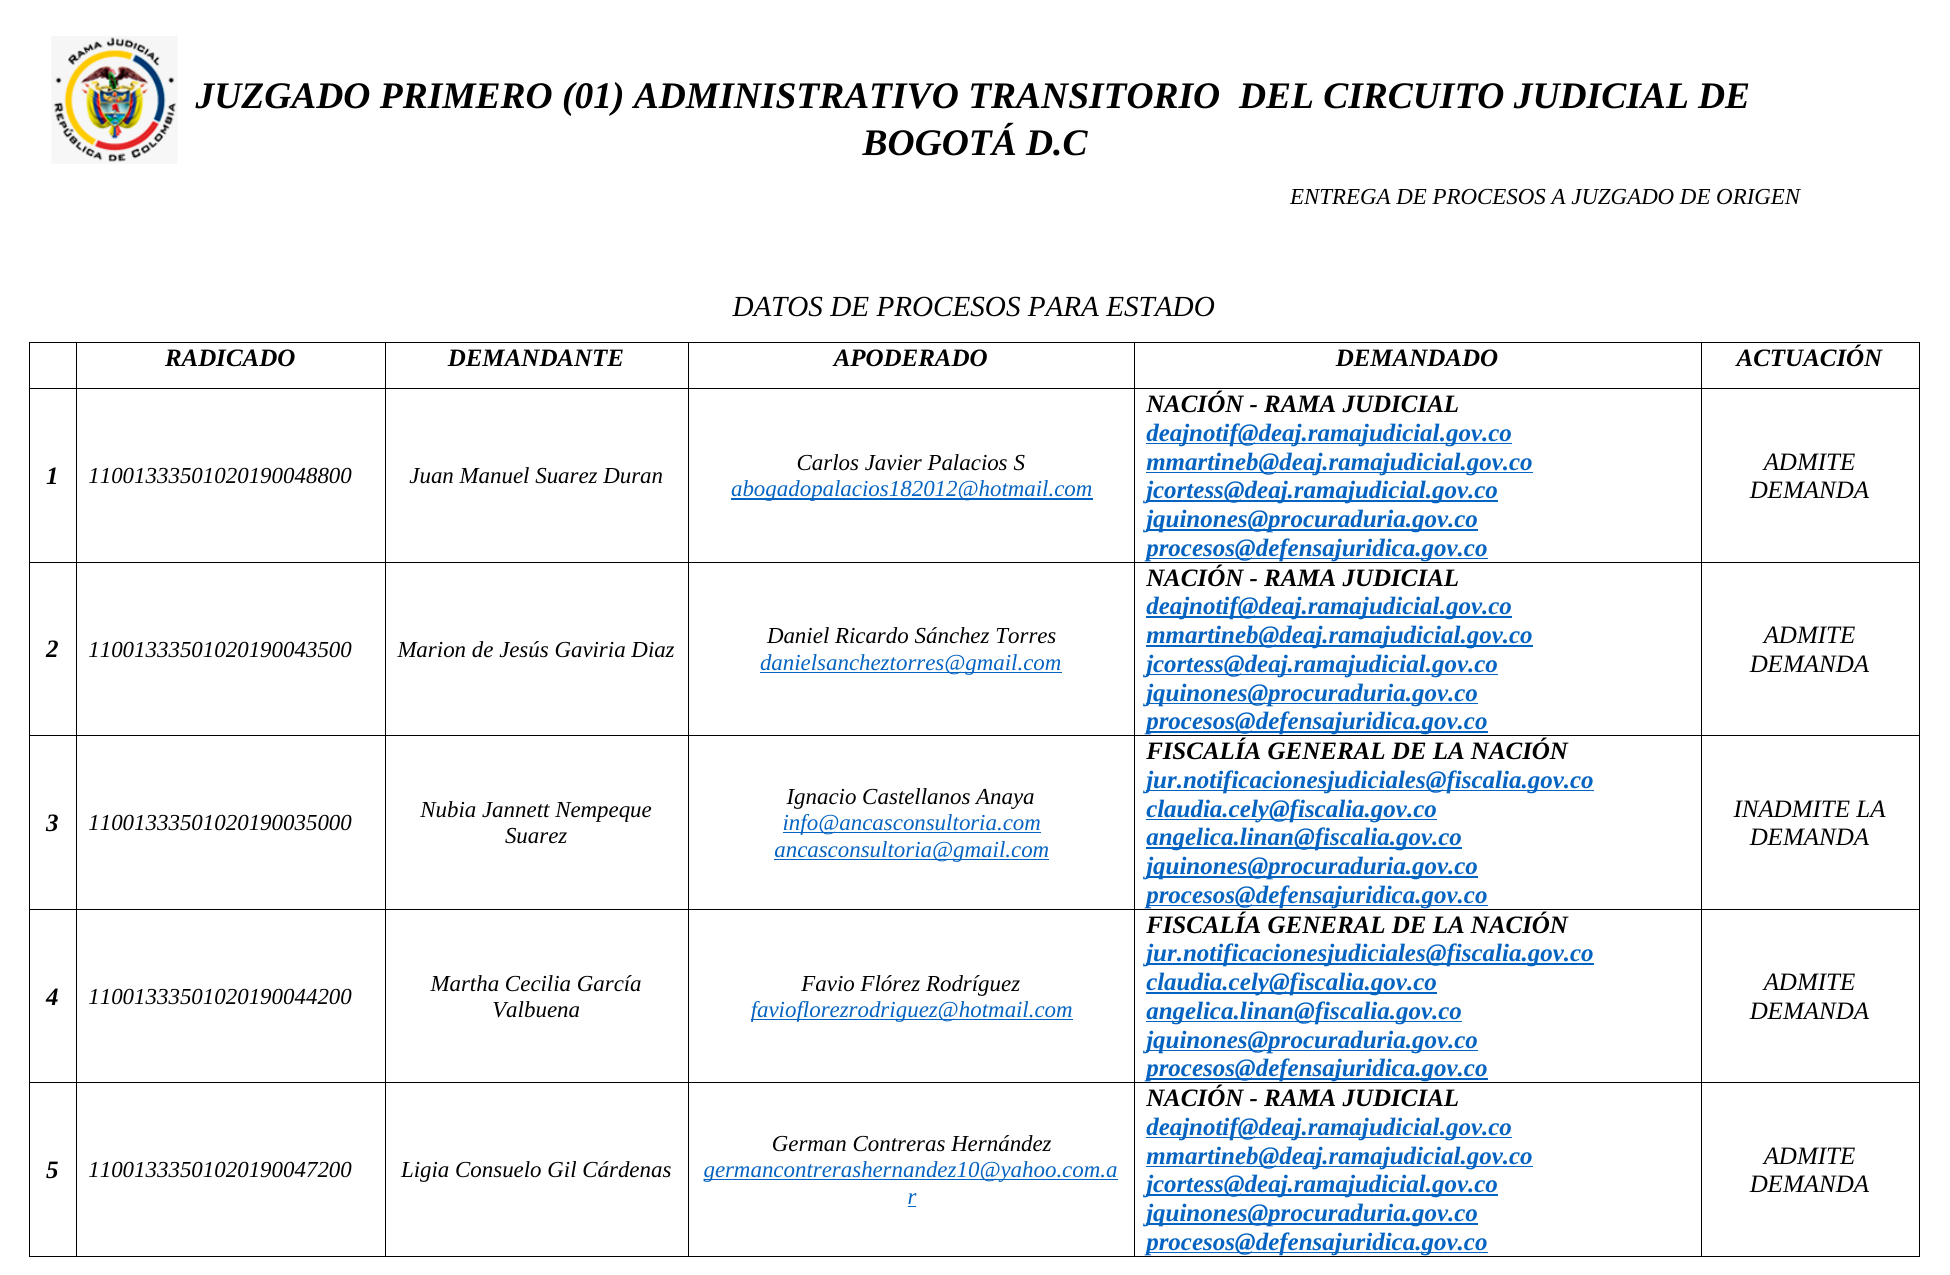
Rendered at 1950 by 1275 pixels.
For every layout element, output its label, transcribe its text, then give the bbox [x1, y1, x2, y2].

table_cell ADMITE DEMANDA [1702, 563, 1919, 735]
table_cell 3 [30, 736, 76, 909]
table_cell INADMITE LA DEMANDA [1702, 736, 1919, 909]
table_cell 5 [30, 1083, 76, 1256]
table_cell Daniel Ricardo Sánchez Torres danielsancheztorres@gmail.com [689, 563, 1134, 735]
table_header RADICADO [77, 343, 385, 388]
table_cell ADMITE DEMANDA [1702, 910, 1919, 1082]
table_cell 1 [30, 389, 76, 562]
table_cell Marion de Jesús Gaviria Diaz [386, 563, 688, 735]
table_cell 11001333501020190048800 [77, 389, 385, 562]
table_cell Favio Flórez Rodríguez favioflorezrodriguez@hotmail.com [689, 910, 1134, 1082]
table_header DEMANDADO [1135, 343, 1701, 388]
table_cell Martha Cecilia García Valbuena [386, 910, 688, 1082]
table_cell 11001333501020190035000 [77, 736, 385, 909]
table_header ACTUACIÓN [1702, 343, 1919, 388]
table_cell Ignacio Castellanos Anaya info@ancasconsultoria.com ancasconsultoria@gmail.com [689, 736, 1134, 909]
table_cell Juan Manuel Suarez Duran [386, 389, 688, 562]
picture [51, 36, 178, 164]
table_cell ADMITE DEMANDA [1702, 1083, 1919, 1256]
table_cell 11001333501020190043500 [77, 563, 385, 735]
text DATOS DE PROCESOS PARA ESTADO [148, 289, 1802, 323]
table_cell 11001333501020190044200 [77, 910, 385, 1082]
table_header APODERADO [689, 343, 1134, 388]
table_cell FISCALÍA GENERAL DE LA NACIÓN jur.notificacionesjudiciales@fiscalia.gov.co claudia.cely@fiscalia.gov.co angelica.linan@fiscalia.gov.co jquinones@procuraduria.gov.co procesos@defensajuridica.gov.co [1135, 910, 1701, 1082]
table_cell 11001333501020190047200 [77, 1083, 385, 1256]
table_cell Ligia Consuelo Gil Cárdenas [386, 1083, 688, 1256]
table_cell German Contreras Hernández germancontrerashernandez10@yahoo.com.ar [689, 1083, 1134, 1256]
table_cell ADMITE DEMANDA [1702, 389, 1919, 562]
table_cell 2 [30, 563, 76, 735]
table_cell FISCALÍA GENERAL DE LA NACIÓN jur.notificacionesjudiciales@fiscalia.gov.co claudia.cely@fiscalia.gov.co angelica.linan@fiscalia.gov.co jquinones@procuraduria.gov.co procesos@defensajuridica.gov.co [1135, 736, 1701, 909]
table_header DEMANDANTE [386, 343, 688, 388]
table_cell Nubia Jannett Nempeque Suarez [386, 736, 688, 909]
table_cell 4 [30, 910, 76, 1082]
table_header [30, 343, 76, 388]
table_cell Carlos Javier Palacios S abogadopalacios182012@hotmail.com [689, 389, 1134, 562]
